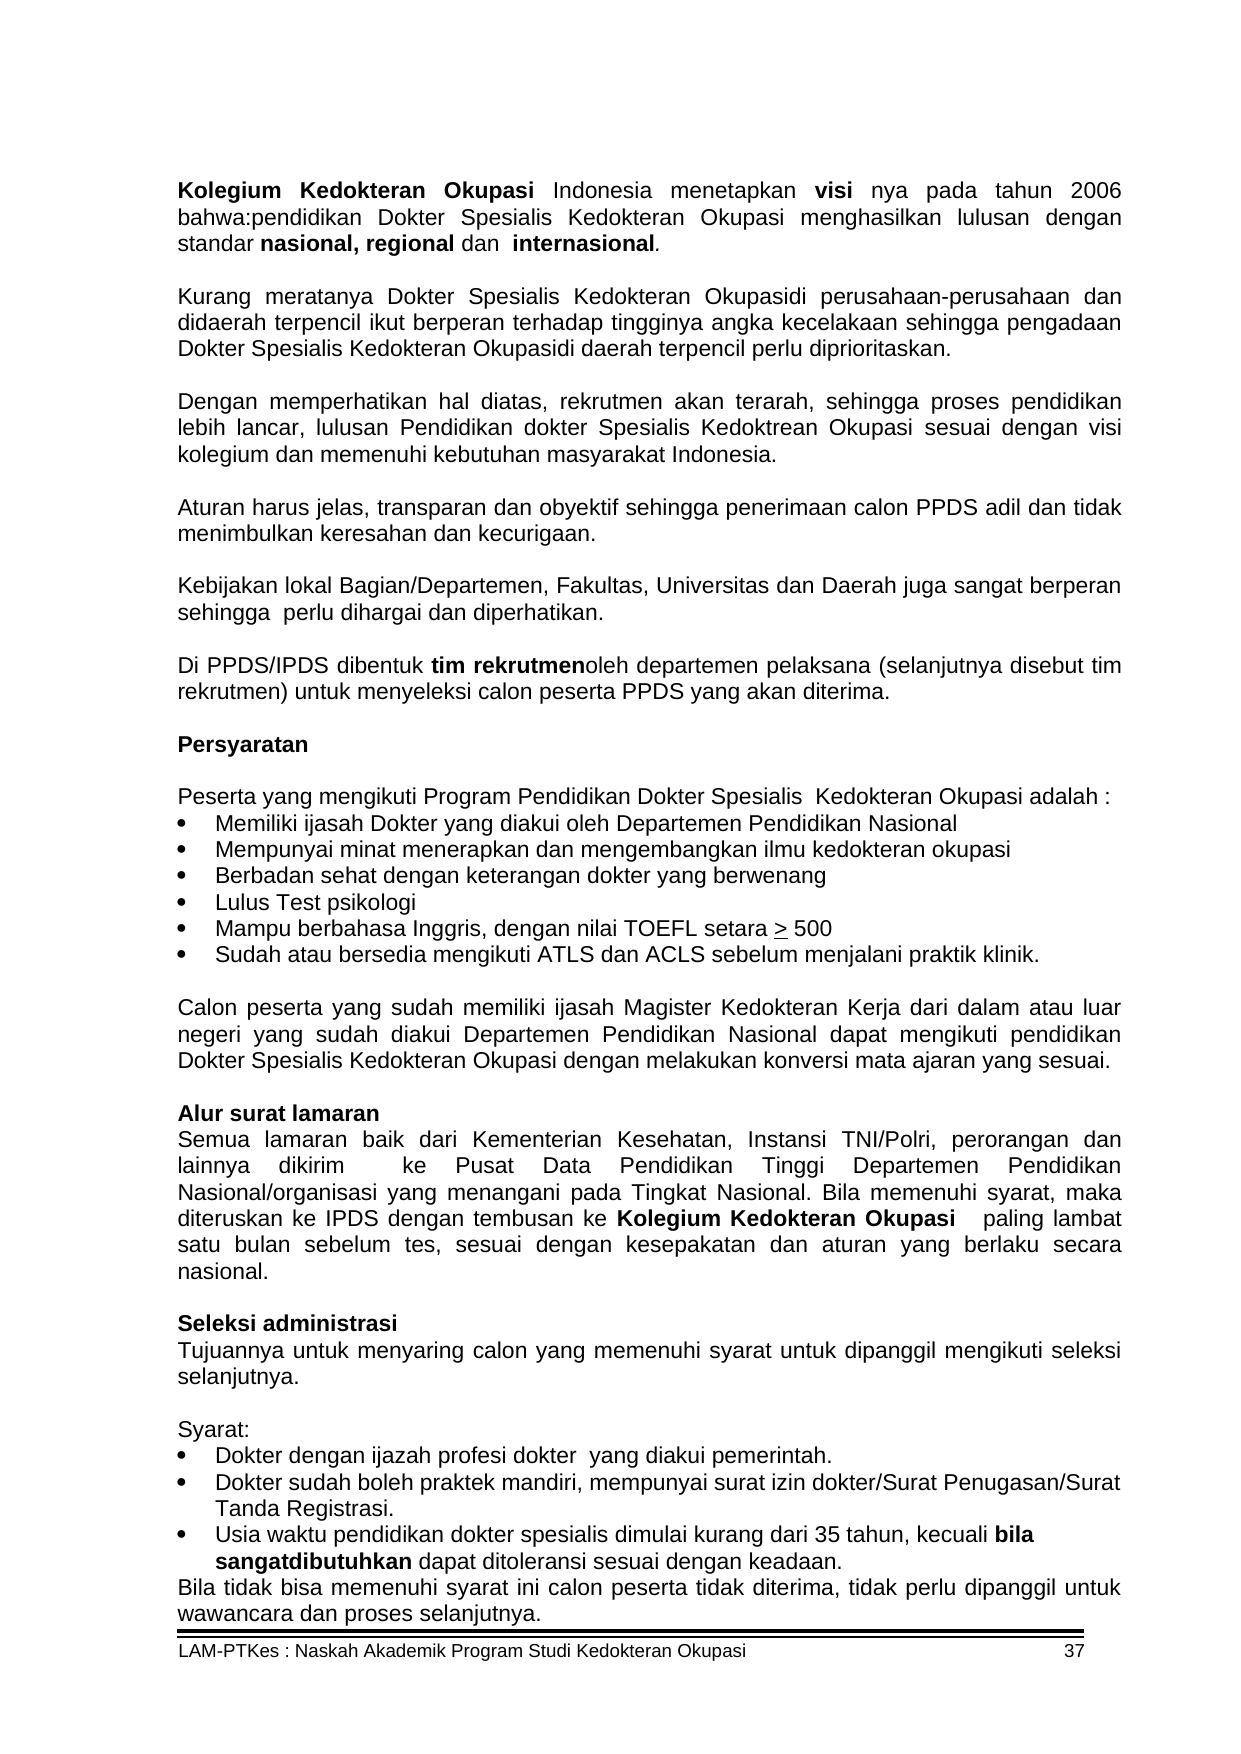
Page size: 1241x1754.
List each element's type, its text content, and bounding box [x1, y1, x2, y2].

text Kolegium Kedokteran Okupasi Indonesia menetapkan visi nya pada tahun 2006 bahwa:pendidikan Dokter Spesialis Kedokteran Okupasi menghasilkan lulusan dengan standar nasional, regional dan internasional. [177, 177, 1122, 256]
list Dokter sudah boleh praktek mandiri, mempunyai surat izin dokter/Surat Penugasan/Surat Tanda Registrasi. [177, 1468, 1122, 1521]
list Mempunyai minat menerapkan dan mengembangkan ilmu kedokteran okupasi [177, 836, 1122, 862]
list Memiliki ijasah Dokter yang diakui oleh Departemen Pendidikan Nasional [177, 810, 1122, 836]
text Semua lamaran baik dari Kementerian Kesehatan, Instansi TNI/Polri, perorangan dan lainnya dikirim ke Pusat Data Pendidikan Tinggi Departemen Pendidikan Nasional/organisasi yang menangani pada Tingkat Nasional. Bila memenuhi syarat, maka diteruskan ke IPDS dengan tembusan ke Kolegium Kedokteran Okupasi paling lambat satu bulan sebelum tes, sesuai dengan kesepakatan dan aturan yang berlaku secara nasional. [177, 1126, 1122, 1284]
text Kebijakan lokal Bagian/Departemen, Fakultas, Universitas dan Daerah juga sangat berperan sehingga perlu dihargai dan diperhatikan. [177, 572, 1122, 625]
list Usia waktu pendidikan dokter spesialis dimulai kurang dari 35 tahun, kecuali bila sangatdibutuhkan dapat ditoleransi sesuai dengan keadaan. [177, 1521, 1122, 1574]
text Calon peserta yang sudah memiliki ijasah Magister Kedokteran Kerja dari dalam atau luar negeri yang sudah diakui Departemen Pendidikan Nasional dapat mengikuti pendidikan Dokter Spesialis Kedokteran Okupasi dengan melakukan konversi mata ajaran yang sesuai. [177, 994, 1122, 1073]
text Di PPDS/IPDS dibentuk tim rekrutmenoleh departemen pelaksana (selanjutnya disebut tim rekrutmen) untuk menyeleksi calon peserta PPDS yang akan diterima. [177, 652, 1122, 704]
text Dengan memperhatikan hal diatas, rekrutmen akan terarah, sehingga proses pendidikan lebih lancar, lulusan Pendidikan dokter Spesialis Kedoktrean Okupasi sesuai dengan visi kolegium dan memenuhi kebutuhan masyarakat Indonesia. [177, 388, 1122, 467]
list Dokter dengan ijazah profesi dokter yang diakui pemerintah. [177, 1442, 1122, 1468]
text Alur surat lamaran [177, 1099, 1122, 1126]
list Mampu berbahasa Inggris, dengan nilai TOEFL setara > 500 [177, 915, 1122, 941]
text Persyaratan [177, 731, 1122, 757]
text Aturan harus jelas, transparan dan obyektif sehingga penerimaan calon PPDS adil dan tidak menimbulkan keresahan dan kecurigaan. [177, 493, 1122, 546]
text Seleksi administrasi [177, 1310, 1122, 1337]
text Bila tidak bisa memenuhi syarat ini calon peserta tidak diterima, tidak perlu dipanggil untuk wawancara dan proses selanjutnya. [177, 1574, 1122, 1627]
list Berbadan sehat dengan keterangan dokter yang berwenang [177, 862, 1122, 889]
list Sudah atau bersedia mengikuti ATLS dan ACLS sebelum menjalani praktik klinik. [177, 941, 1122, 968]
list Lulus Test psikologi [177, 889, 1122, 915]
text Tujuannya untuk menyaring calon yang memenuhi syarat untuk dipanggil mengikuti seleksi selanjutnya. [177, 1337, 1122, 1389]
text Peserta yang mengikuti Program Pendidikan Dokter Spesialis Kedokteran Okupasi adalah : [177, 783, 1122, 810]
text Syarat: [177, 1416, 1122, 1442]
text Kurang meratanya Dokter Spesialis Kedokteran Okupasidi perusahaan-perusahaan dan didaerah terpencil ikut berperan terhadap tingginya angka kecelakaan sehingga pengadaan Dokter Spesialis Kedokteran Okupasidi daerah terpencil perlu diprioritaskan. [177, 283, 1122, 362]
